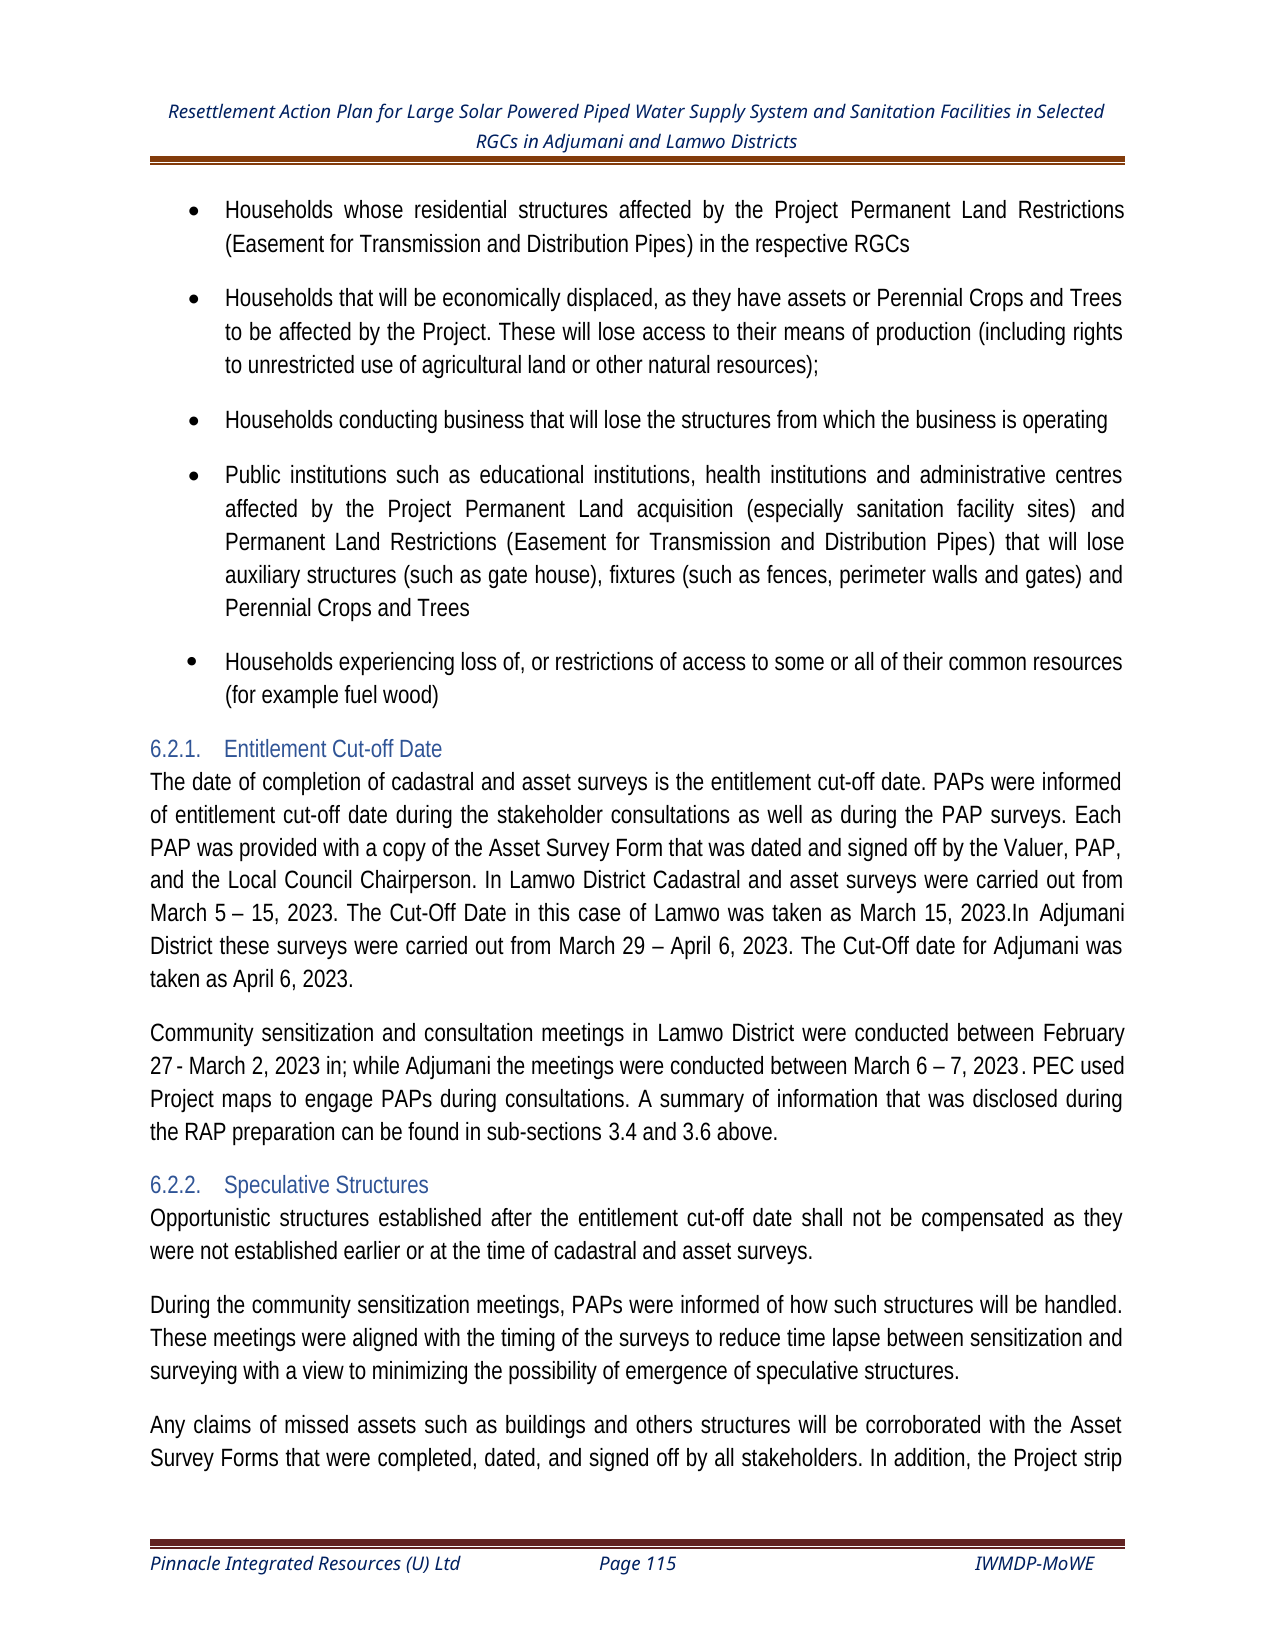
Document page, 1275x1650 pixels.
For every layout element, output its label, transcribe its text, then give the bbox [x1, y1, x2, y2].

subtitle Entitlement Cut-off Date [150, 734, 1125, 762]
list Households conducting business that will lose the structures from which the business is operating [187, 404, 1125, 434]
list Households that will be economically displaced, as they have assets or Perennial Crops and Trees to be affected by the Project. These will lose access to their means of production (including rights to unrestricted use of agricultural land or other natural resources); [187, 282, 1125, 379]
text The date of completion of cadastral and asset surveys is the entitlement cut-off date. PAPs were informed of entitlement cut-off date during the stakeholder consultations as well as during the PAP surveys. Each PAP was provided with a copy of the Asset Survey Form that was dated and signed off by the Valuer, PAP, and the Local Council Chairperson. In Lamwo District Cadastral and asset surveys were carried out from March 5 – 15, 2023. The Cut-Off Date in this case of Lamwo was taken as March 15, 2023.In Adjumani District these surveys were carried out from March 29 – April 6, 2023. The Cut-Off date for Adjumani was taken as April 6, 2023. [150, 767, 1125, 993]
text Community sensitization and consultation meetings in Lamwo District were conducted between February 27 - March 2, 2023 in; while Adjumani the meetings were conducted between March 6 – 7, 2023. PEC used Project maps to engage PAPs during consultations. A summary of information that was disclosed during the RAP preparation can be found in sub-sections 3.4 and 3.6 above. [150, 1018, 1125, 1145]
text During the community sensitization meetings, PAPs were informed of how such structures will be handled. These meetings were aligned with the timing of the surveys to reduce time lapse between sensitization and surveying with a view to minimizing the possibility of emergence of speculative structures. [150, 1290, 1125, 1384]
list Households whose residential structures affected by the Project Permanent Land Restrictions (Easement for Transmission and Distribution Pipes) in the respective RGCs [187, 194, 1125, 257]
list Public institutions such as educational institutions, health institutions and administrative centres affected by the Project Permanent Land acquisition (especially sanitation facility sites) and Permanent Land Restrictions (Easement for Transmission and Distribution Pipes) that will lose auxiliary structures (such as gate house), fixtures (such as fences, perimeter walls and gates) and Perennial Crops and Trees [187, 460, 1125, 622]
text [150, 1410, 1125, 1471]
text Opportunistic structures established after the entitlement cut-off date shall not be compensated as they were not established earlier or at the time of cadastral and asset surveys. [150, 1203, 1125, 1265]
list Households experiencing loss of, or restrictions of access to some or all of their common resources (for example fuel wood) [187, 647, 1125, 709]
subtitle Speculative Structures [150, 1171, 1125, 1199]
